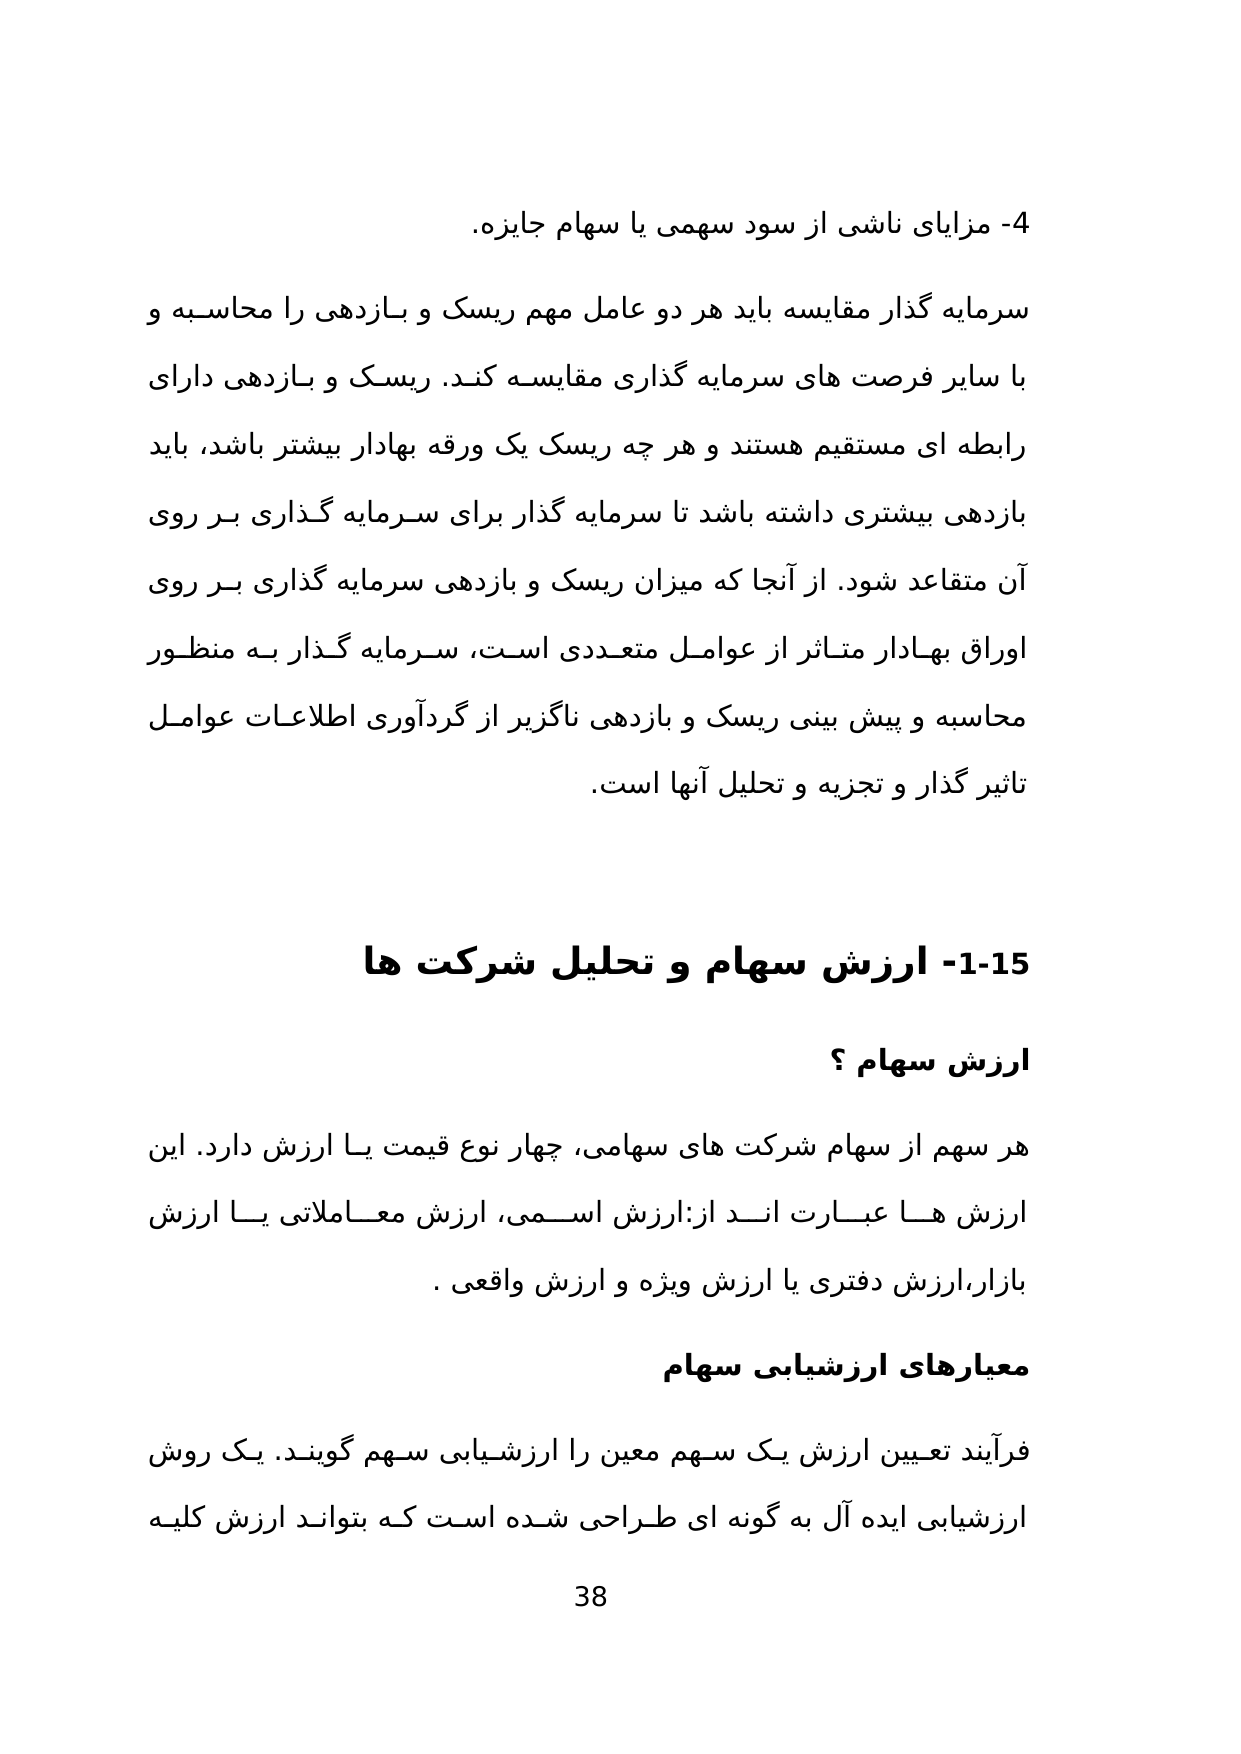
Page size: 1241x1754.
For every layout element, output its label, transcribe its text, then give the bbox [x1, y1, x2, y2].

text هر سهم از سهام شرکت های سهامی، چهار نوع قیمت یا ارزش دارد. این ارزش ها عبارت اند از:ارزش اسمی، ارزش معاملاتی یا ارزش بازار،ارزش دفتری یا ارزش ویژه و ارزش واقعی . [148, 1128, 1031, 1298]
text 4- مزایای ناشی از سود سهمی یا سهام جایزه. [148, 207, 1031, 241]
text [148, 1433, 1031, 1535]
text معیارهای ارزشیابی سهام [148, 1348, 1031, 1382]
text 1-15- ارزش سهام و تحلیل شرکت ها [148, 939, 1031, 983]
text سرمایه گذار مقایسه باید هر دو عامل مهم ریسک و بازدهی را محاسبه و با سایر فرصت های سرمایه گذاری مقایسه کند. ریسک و بازدهی دارای رابطه ای مستقیم هستند و هر چه ریسک یک ورقه بهادار بیشتر باشد، باید بازدهی بیشتری داشته باشد تا سرمایه گذار برای سرمایه گذاری بر روی آن متقاعد شود. از آنجا که میزان ریسک و بازدهی سرمایه گذاری بر روی اوراق بهادار متاثر از عوامل متعددی است، سرمایه گذار به منظور محاسبه و پیش بینی ریسک و بازدهی ناگزیر از گردآوری اطلاعات عوامل تاثیر گذار و تجزیه و تحلیل آنها است. [148, 291, 1031, 801]
text ارزش سهام ؟ [148, 1043, 1031, 1077]
